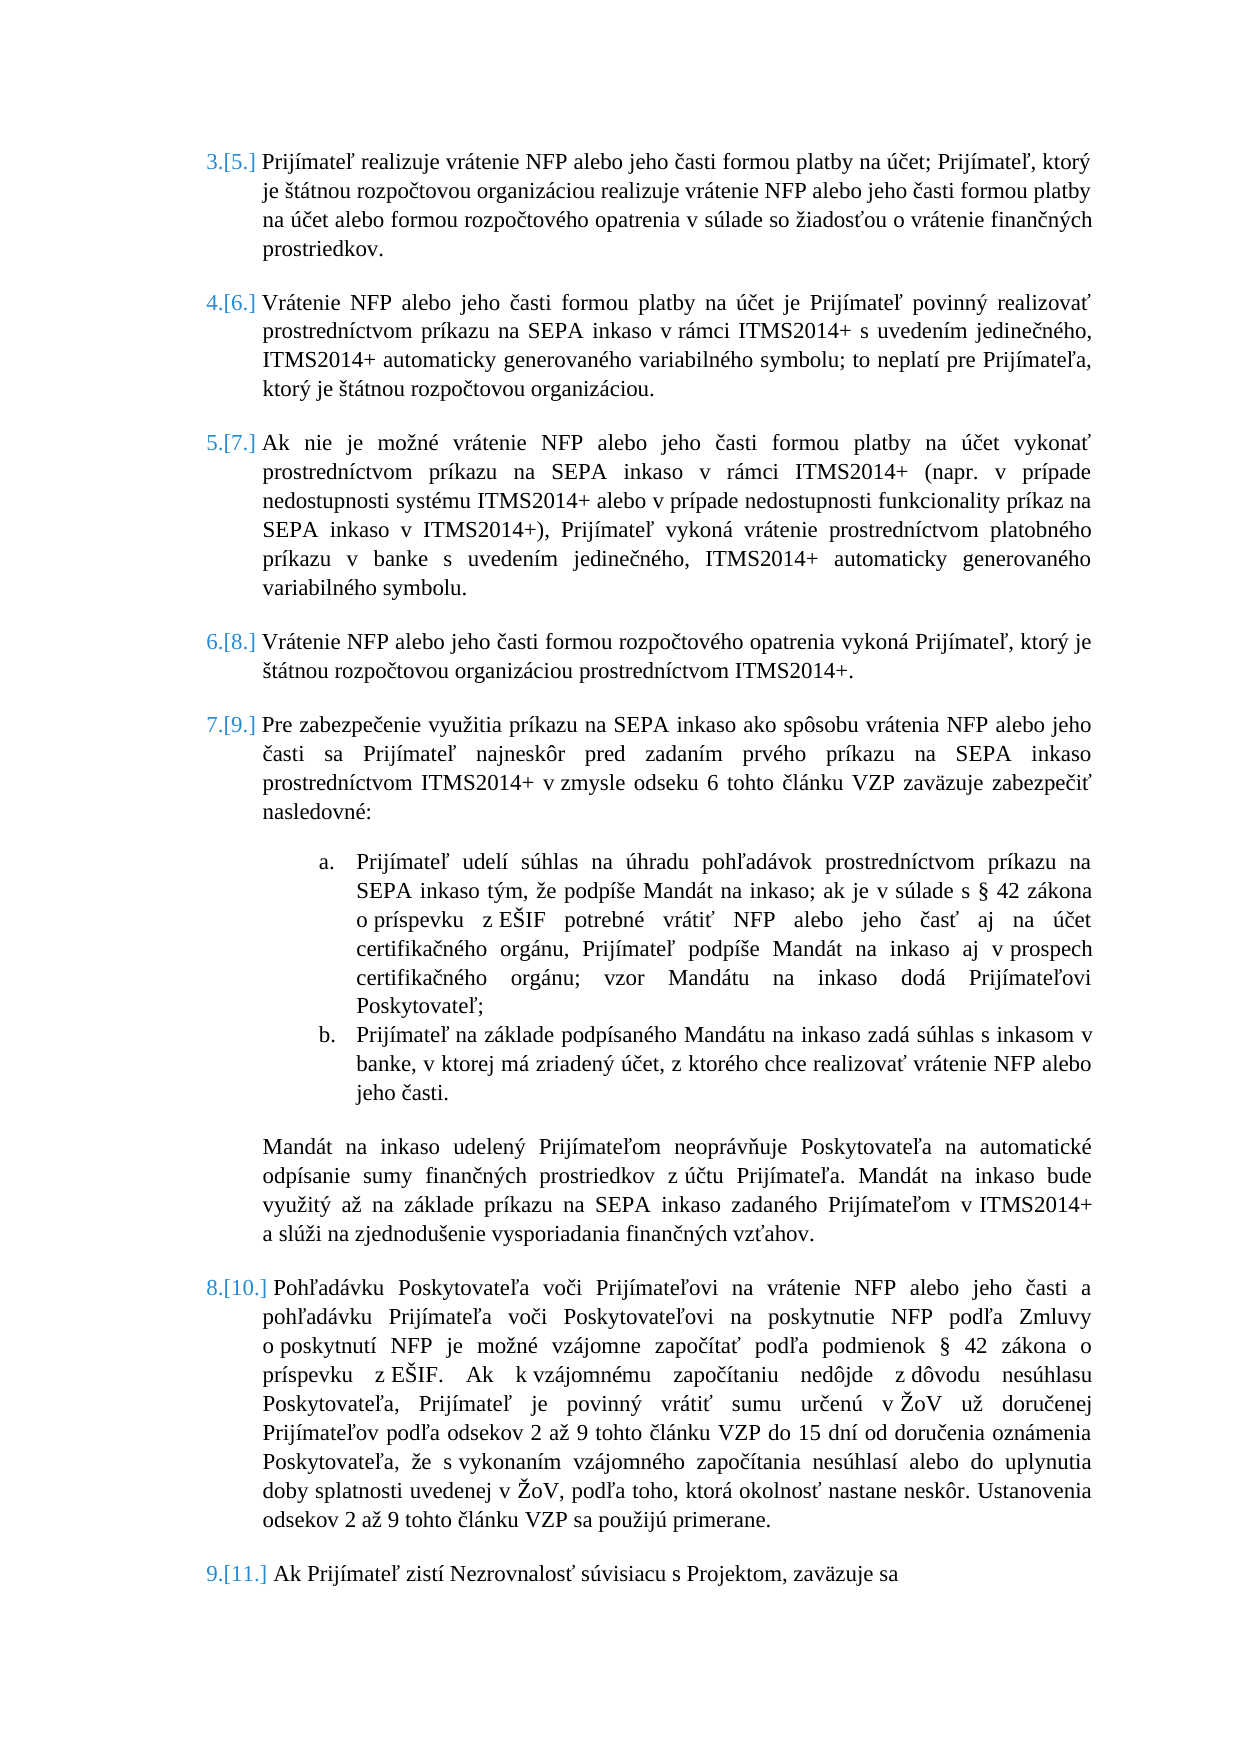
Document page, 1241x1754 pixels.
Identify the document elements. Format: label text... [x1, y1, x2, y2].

list Prijímateľ na základe podpísaného Mandátu na inkaso zadá súhlas s inkasom v banke, v ktorej má zriadený účet, z ktorého chce realizovať vrátenie NFP alebo jeho časti. [319, 1021, 1092, 1106]
list Prijímateľ udelí súhlas na úhradu pohľadávok prostredníctvom príkazu na SEPA inkaso tým, že podpíše Mandát na inkaso; ak je v súlade s § 42 zákona o príspevku z EŠIF potrebné vrátiť NFP alebo jeho časť aj na účet certifikačného orgánu, Prijímateľ podpíše Mandát na inkaso aj v prospech certifikačného orgánu; vzor Mandátu na inkaso dodá Prijímateľovi Poskytovateľ; [319, 848, 1092, 1019]
list Pohľadávku Poskytovateľa voči Prijímateľovi na vrátenie NFP alebo jeho časti a pohľadávku Prijímateľa voči Poskytovateľovi na poskytnutie NFP podľa Zmluvy o poskytnutí NFP je možné vzájomne započítať podľa podmienok § 42 zákona o príspevku z EŠIF. Ak k vzájomnému započítaniu nedôjde z dôvodu nesúhlasu Poskytovateľa, Prijímateľ je povinný vrátiť sumu určenú v ŽoV už doručenej Prijímateľov podľa odsekov 2 až 9 tohto článku VZP do 15 dní od doručenia oznámenia Poskytovateľa, že s vykonaním vzájomného započítania nesúhlasí alebo do uplynutia doby splatnosti uvedenej v ŽoV, podľa toho, ktorá okolnosť nastane neskôr. Ustanovenia odsekov 2 až 9 tohto článku VZP sa použijú primerane. [206, 1274, 1092, 1532]
list Pre zabezpečenie využitia príkazu na SEPA inkaso ako spôsobu vrátenia NFP alebo jeho časti sa Prijímateľ najneskôr pred zadaním prvého príkazu na SEPA inkaso prostredníctvom ITMS2014+ v zmysle odseku 6 tohto článku VZP zaväzuje zabezpečiť nasledovné: [206, 711, 1092, 824]
list Prijímateľ realizuje vrátenie NFP alebo jeho časti formou platby na účet; Prijímateľ, ktorý je štátnou rozpočtovou organizáciou realizuje vrátenie NFP alebo jeho časti formou platby na účet alebo formou rozpočtového opatrenia v súlade so žiadosťou o vrátenie finančných prostriedkov. [206, 148, 1092, 261]
text Mandát na inkaso udelený Prijímateľom neoprávňuje Poskytovateľa na automatické odpísanie sumy finančných prostriedkov z účtu Prijímateľa. Mandát na inkaso bude využitý až na základe príkazu na SEPA inkaso zadaného Prijímateľom v ITMS2014+ a slúži na zjednodušenie vysporiadania finančných vzťahov. [262, 1133, 1092, 1247]
list Vrátenie NFP alebo jeho časti formou rozpočtového opatrenia vykoná Prijímateľ, ktorý je štátnou rozpočtovou organizáciou prostredníctvom ITMS2014+. [206, 628, 1092, 683]
list Ak nie je možné vrátenie NFP alebo jeho časti formou platby na účet vykonať prostredníctvom príkazu na SEPA inkaso v rámci ITMS2014+ (napr. v prípade nedostupnosti systému ITMS2014+ alebo v prípade nedostupnosti funkcionality príkaz na SEPA inkaso v ITMS2014+), Prijímateľ vykoná vrátenie prostredníctvom platobného príkazu v banke s uvedením jedinečného, ITMS2014+ automaticky generovaného variabilného symbolu. [206, 429, 1092, 601]
list Ak Prijímateľ zistí Nezrovnalosť súvisiacu s Projektom, zaväzuje sa [206, 1560, 1092, 1586]
list Vrátenie NFP alebo jeho časti formou platby na účet je Prijímateľ povinný realizovať prostredníctvom príkazu na SEPA inkaso v rámci ITMS2014+ s uvedením jedinečného, ITMS2014+ automaticky generovaného variabilného symbolu; to neplatí pre Prijímateľa, ktorý je štátnou rozpočtovou organizáciou. [206, 288, 1092, 402]
